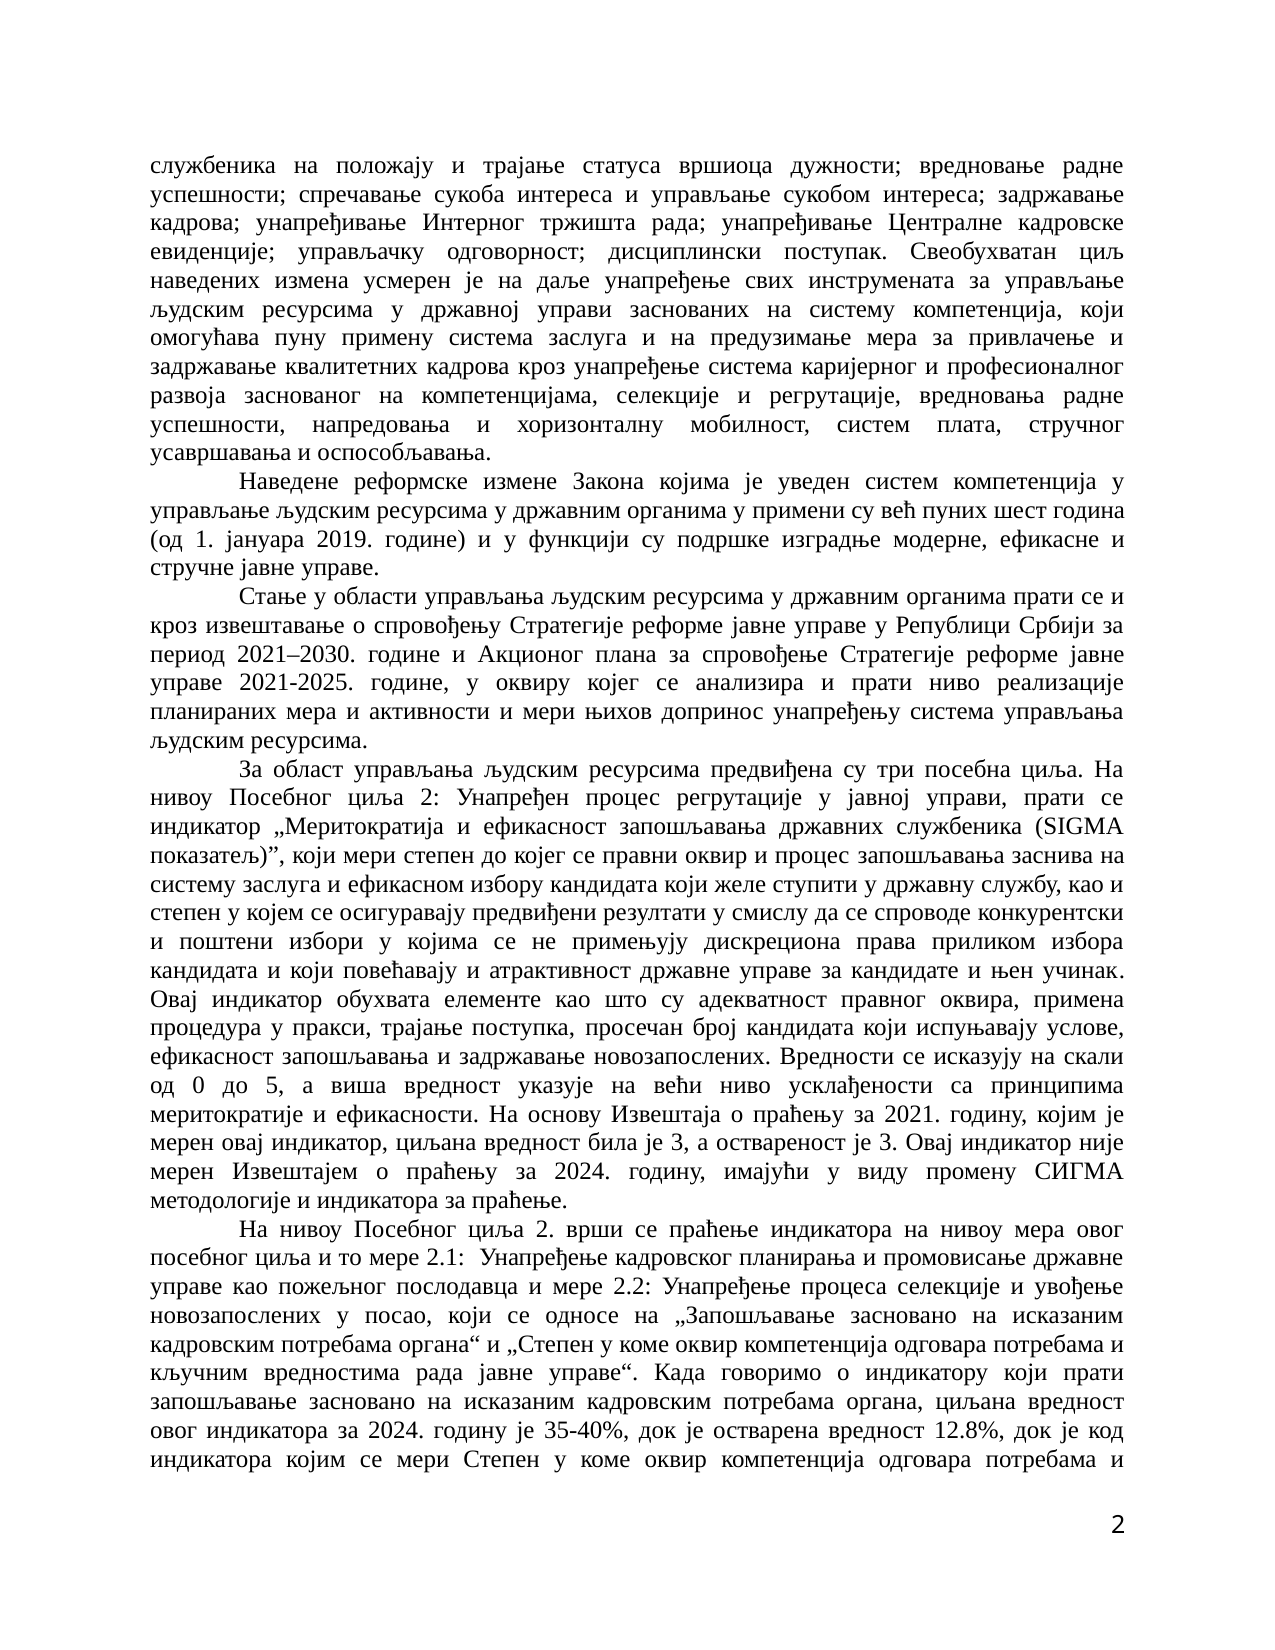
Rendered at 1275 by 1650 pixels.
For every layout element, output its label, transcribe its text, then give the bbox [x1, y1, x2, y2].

text Стање у области управљања људским ресурсима у државним органима прати се и кроз извештавање о спровођењу Стратегије реформе јавне управе у Републици Србији за период 2021–2030. године и Акционог плана за спровођење Стратегије реформе јавне управе 2021-2025. године, у оквиру којег се анализира и прати ниво реализације планираних мера и активности и мери њихов допринос унапређењу система управљања људским ресурсима. [150, 581, 1125, 754]
text Наведене реформске измене Закона којима је уведен систем компетенција у управљање људским ресурсима у државним органима у примени су већ пуних шест година (од 1. јануара 2019. године) и у функцији су подршке изградње модерне, ефикасне и стручне јавне управе. [150, 466, 1125, 581]
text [150, 1214, 1125, 1472]
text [150, 150, 1125, 466]
text За област управљања људским ресурсима предвиђена су три посебна циља. На нивоу Посебног циља 2: Унапређен процес регрутације у јавној управи, прати се индикатор „Меритократија и ефикасност запошљавања државних службеника (SIGMA показатељ)”, који мери степен до којег се правни оквир и процес запошљавања заснива на систему заслуга и ефикасном избору кандидата који желе ступити у државну службу, као и степен у којем се осигуравају предвиђени резултати у смислу да се спроводе конкурентски и поштени избори у којима се не примењују дискрециона права приликом избора кандидата и који повећавају и атрактивност државне управе за кандидате и њен учинак. Овај индикатор обухвата елементе као што су адекватност правног оквира, примена процедура у пракси, трајање поступка, просечан број кандидата који испуњавају услове, ефикасност запошљавања и задржавање новозапослених. Вредности се исказују на скали од 0 до 5, а виша вредност указује на већи ниво усклађености са принципима меритократије и ефикасности. На основу Извештаја о праћењу за 2021. годину, којим је мерен овај индикатор, циљана вредност била је 3, а оствареност је 3. Овај индикатор није мерен Извештајем о праћењу за 2024. годину, имајући у виду промену СИГМА методологије и индикатора за праћење. [150, 754, 1125, 1214]
